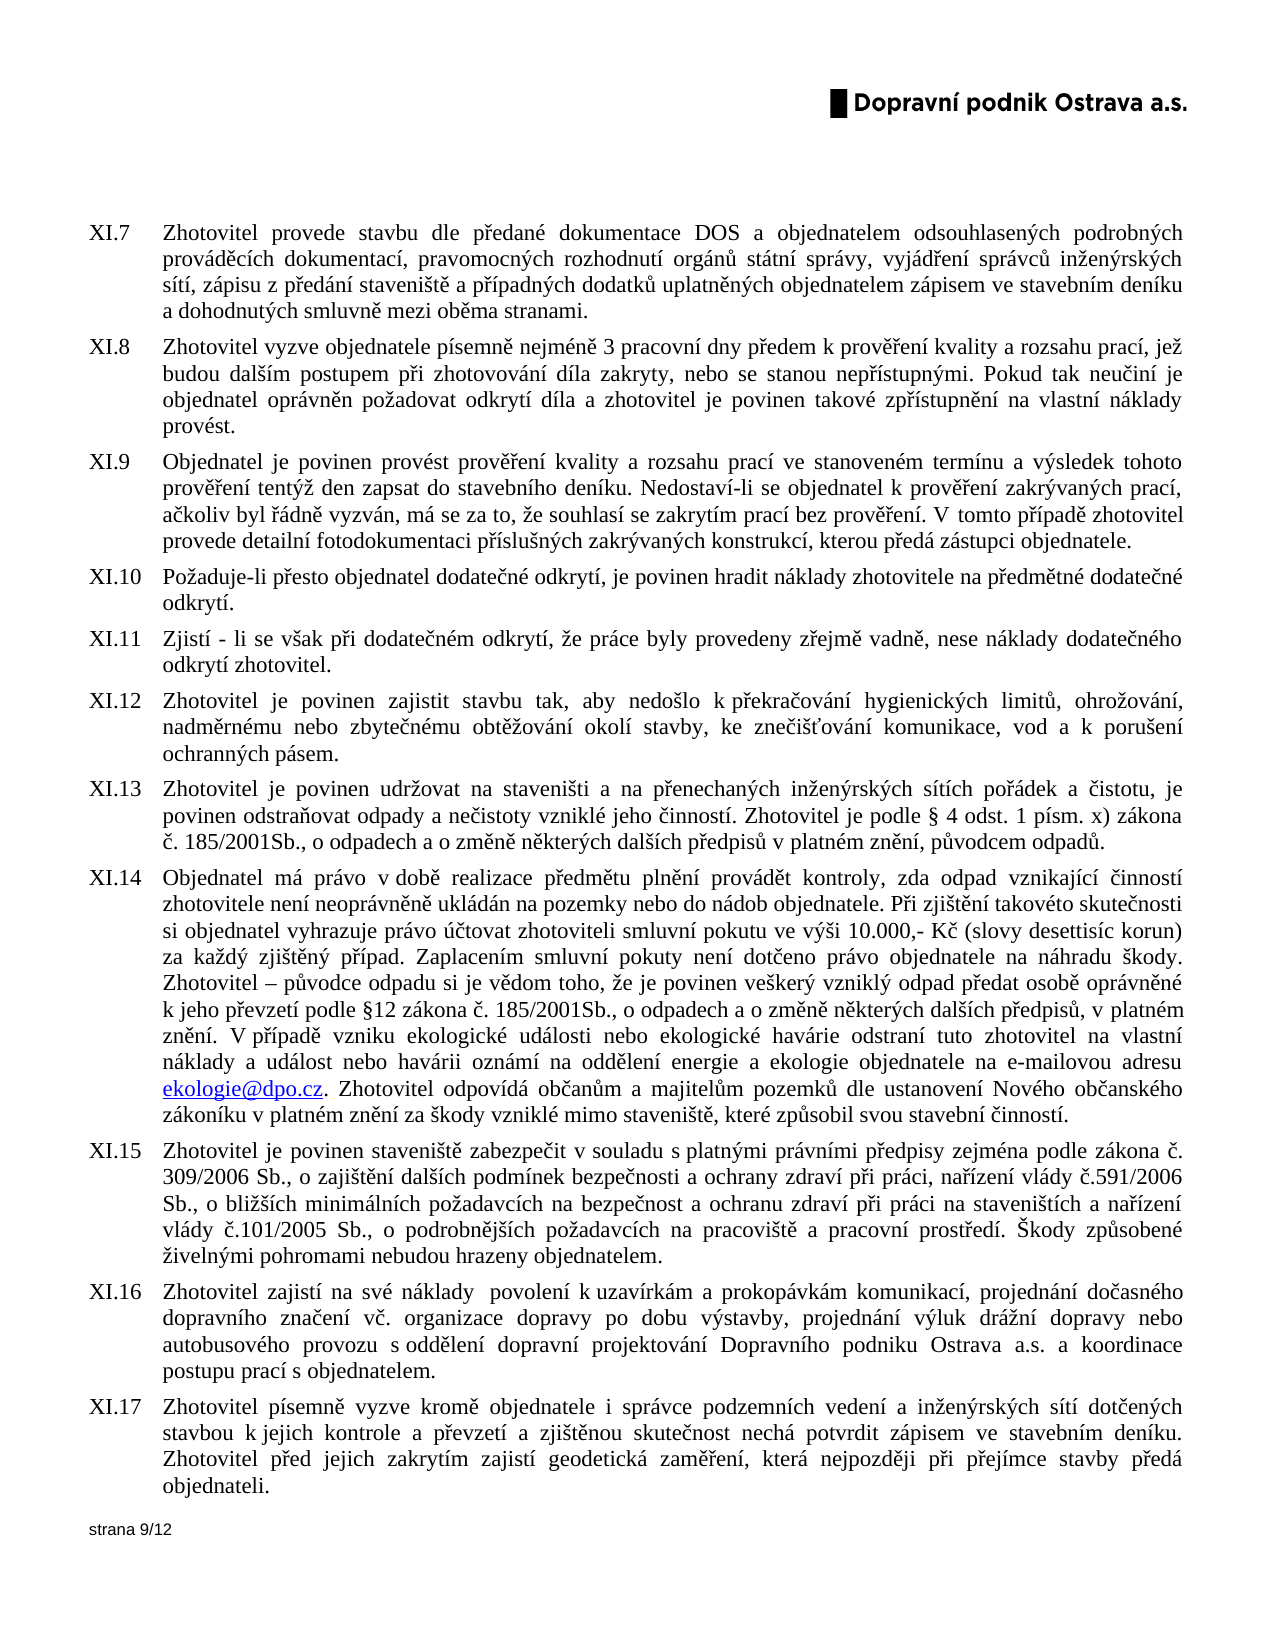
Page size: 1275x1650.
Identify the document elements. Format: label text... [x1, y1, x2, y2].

list Zhotovitel písemně vyzve kromě objednatele i správce podzemních vedení a inženýrských sítí dotčených stavbou k jejich kontrole a převzetí a zjištěnou skutečnost nechá potvrdit zápisem ve stavebním deníku. Zhotovitel před jejich zakrytím zajistí geodetická zaměření, která nejpozději při přejímce stavby předá objednateli. [89, 1393, 1184, 1498]
list Zhotovitel je povinen zajistit stavbu tak, aby nedošlo k překračování hygienických limitů, ohrožování, nadměrnému nebo zbytečnému obtěžování okolí stavby, ke znečišťování komunikace, vod a k porušení ochranných pásem. [89, 687, 1184, 766]
list Zhotovitel je povinen udržovat na staveništi a na přenechaných inženýrských sítích pořádek a čistotu, je povinen odstraňovat odpady a nečistoty vzniklé jeho činností. Zhotovitel je podle § 4 odst. 1 písm. x) zákona č. 185/2001Sb., o odpadech a o změně některých dalších předpisů v platném znění, původcem odpadů. [89, 776, 1184, 854]
list Požaduje-li přesto objednatel dodatečné odkrytí, je povinen hradit náklady zhotovitele na předmětné dodatečné odkrytí. [89, 563, 1184, 616]
list Zhotovitel vyzve objednatele písemně nejméně 3 pracovní dny předem k prověření kvality a rozsahu prací, jež budou dalším postupem při zhotovování díla zakryty, nebo se stanou nepřístupnými. Pokud tak neučiní je objednatel oprávněn požadovat odkrytí díla a zhotovitel je povinen takové zpřístupnění na vlastní náklady provést. [89, 333, 1184, 439]
list Objednatel má právo v době realizace předmětu plnění provádět kontroly, zda odpad vznikající činností zhotovitele není neoprávněně ukládán na pozemky nebo do nádob objednatele. Při zjištění takovéto skutečnosti si objednatel vyhrazuje právo účtovat zhotoviteli smluvní pokutu ve výši 10.000,- Kč (slovy desettisíc korun) za každý zjištěný případ. Zaplacením smluvní pokuty není dotčeno právo objednatele na náhradu škody. Zhotovitel – původce odpadu si je vědom toho, že je povinen veškerý vzniklý odpad předat osobě oprávněné k jeho převzetí podle §12 zákona č. 185/2001Sb., o odpadech a o změně některých dalších předpisů, v platném znění. V případě vzniku ekologické události nebo ekologické havárie odstraní tuto zhotovitel na vlastní náklady a událost nebo havárii oznámí na oddělení energie a ekologie objednatele na e-mailovou adresu ekologie@dpo.cz. Zhotovitel odpovídá občanům a majitelům pozemků dle ustanovení Nového občanského zákoníku v platném znění za škody vzniklé mimo staveniště, které způsobil svou stavební činností. [89, 864, 1184, 1127]
list Zhotovitel zajistí na své náklady povolení k uzavírkám a prokopávkám komunikací, projednání dočasného dopravního značení vč. organizace dopravy po dobu výstavby, projednání výluk drážní dopravy nebo autobusového provozu s oddělení dopravní projektování Dopravního podniku Ostrava a.s. a koordinace postupu prací s objednatelem. [89, 1278, 1184, 1383]
list Zhotovitel provede stavbu dle předané dokumentace DOS a objednatelem odsouhlasených podrobných prováděcích dokumentací, pravomocných rozhodnutí orgánů státní správy, vyjádření správců inženýrských sítí, zápisu z předání staveniště a případných dodatků uplatněných objednatelem zápisem ve stavebním deníku a dohodnutých smluvně mezi oběma stranami. [89, 218, 1184, 324]
list Zhotovitel je povinen staveniště zabezpečit v souladu s platnými právními předpisy zejména podle zákona č. 309/2006 Sb., o zajištění dalších podmínek bezpečnosti a ochrany zdraví při práci, nařízení vlády č.591/2006 Sb., o bližších minimálních požadavcích na bezpečnost a ochranu zdraví při práci na staveništích a nařízení vlády č.101/2005 Sb., o podrobnějších požadavcích na pracoviště a pracovní prostředí. Škody způsobené živelnými pohromami nebudou hrazeny objednatelem. [89, 1137, 1184, 1269]
list Zjistí - li se však při dodatečném odkrytí, že práce byly provedeny zřejmě vadně, nese náklady dodatečného odkrytí zhotovitel. [89, 625, 1184, 678]
picture [830, 89, 1187, 118]
list Objednatel je povinen provést prověření kvality a rozsahu prací ve stanoveném termínu a výsledek tohoto prověření tentýž den zapsat do stavebního deníku. Nedostaví-li se objednatel k prověření zakrývaných prací, ačkoliv byl řádně vyzván, má se za to, že souhlasí se zakrytím prací bez prověření. V tomto případě zhotovitel provede detailní fotodokumentaci příslušných zakrývaných konstrukcí, kterou předá zástupci objednatele. [89, 448, 1184, 553]
